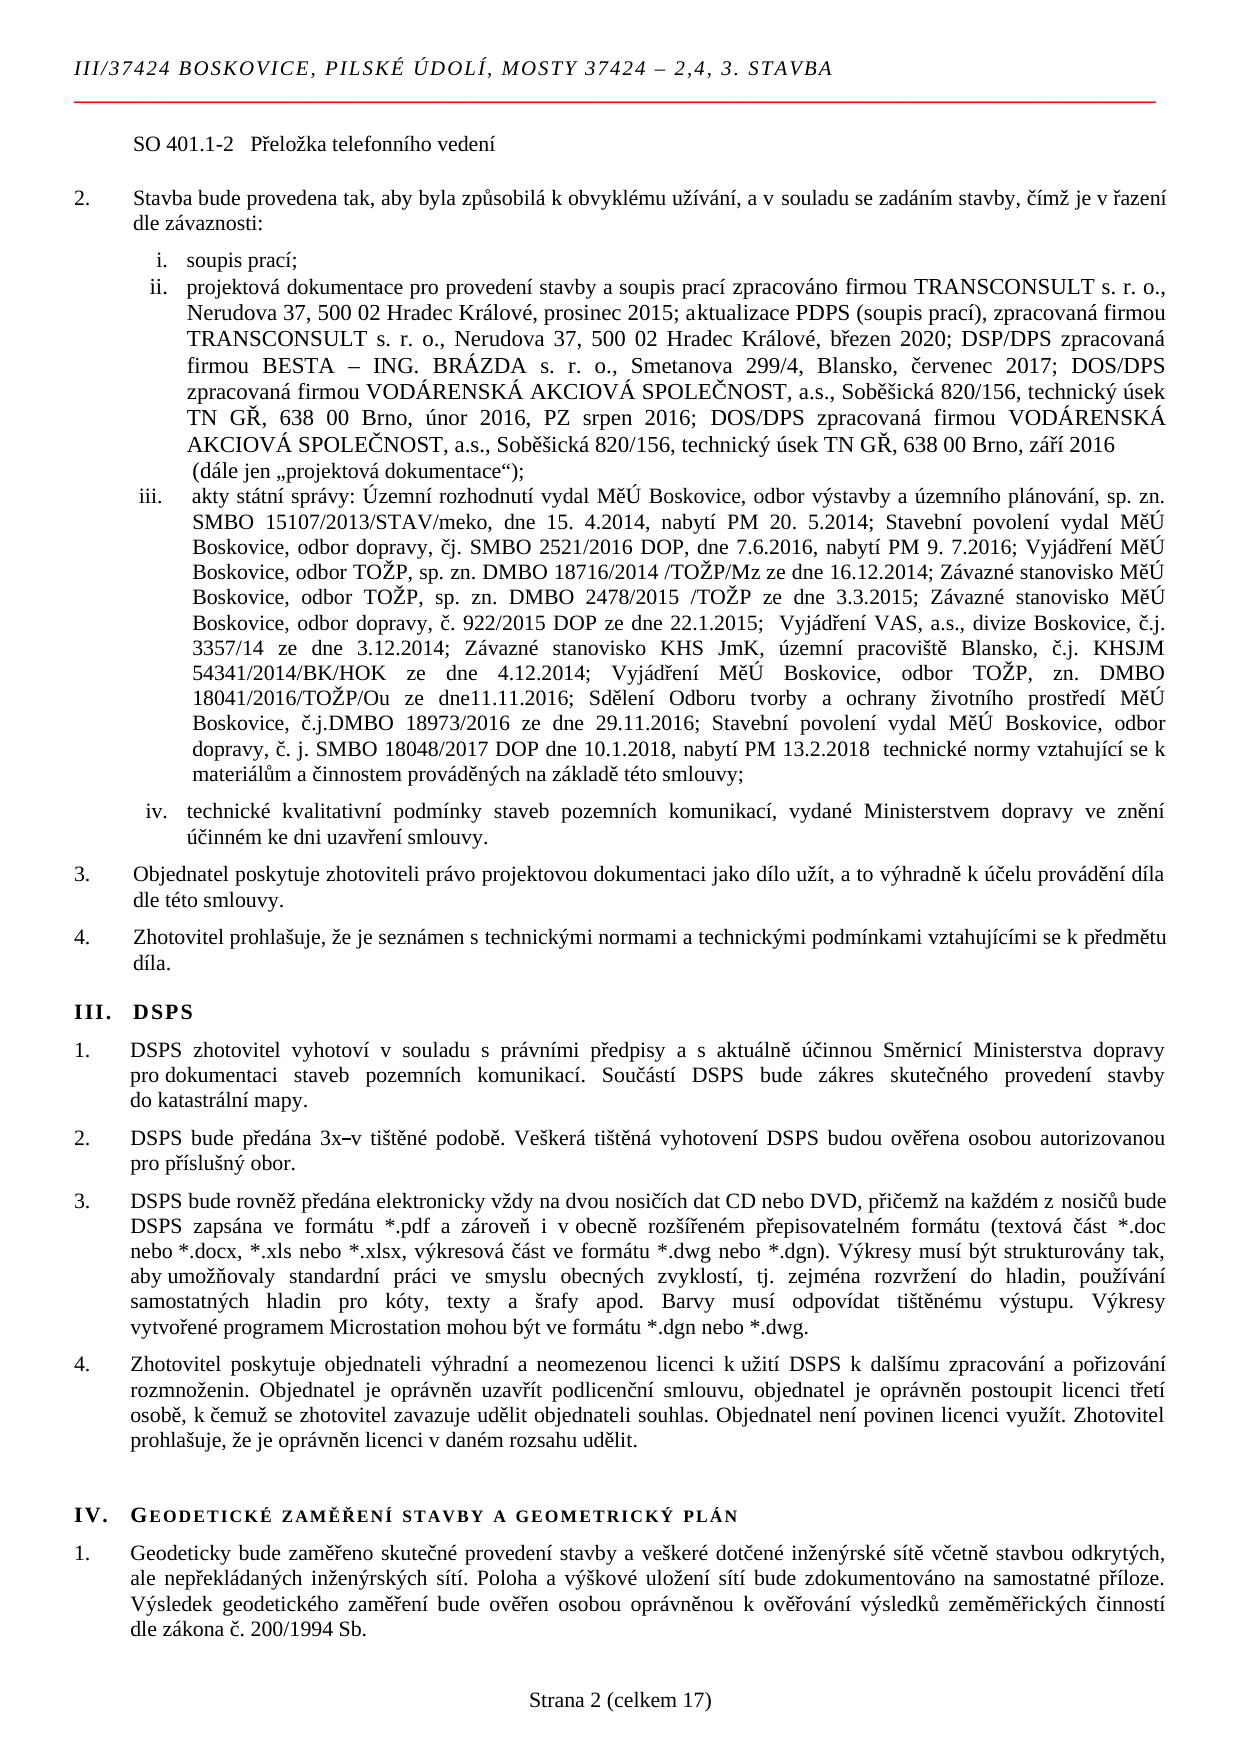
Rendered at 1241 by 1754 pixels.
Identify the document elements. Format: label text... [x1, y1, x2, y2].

list Geodetické zaměření stavby a geometrický plán [74, 1502, 1167, 1528]
list DSPS bude předána 3x v tištěné podobě. Veškerá tištěná vyhotovení DSPS budou ověřena osobou autorizovanou pro příslušný obor. [74, 1125, 1167, 1175]
list DSPS bude rovněž předána elektronicky vždy na dvou nosičích dat CD nebo DVD, přičemž na každém z nosičů bude DSPS zapsána ve formátu *.pdf a zároveň i v obecně rozšířeném přepisovatelném formátu (textová část *.doc nebo *.docx, *.xls nebo *.xlsx, výkresová část ve formátu *.dwg nebo *.dgn). Výkresy musí být strukturovány tak, aby umožňovaly standardní práci ve smyslu obecných zvyklostí, tj. zejména rozvržení do hladin, používání samostatných hladin pro kóty, texty a šrafy apod. Barvy musí odpovídat tištěnému výstupu. Výkresy vytvořené programem Microstation mohou být ve formátu *.dgn nebo *.dwg. [74, 1188, 1167, 1339]
list Zhotovitel poskytuje objednateli výhradní a neomezenou licenci k užití DSPS k dalšímu zpracování a pořizování rozmnoženin. Objednatel je oprávněn uzavřít podlicenční smlouvu, objednatel je oprávněn postoupit licenci třetí osobě, k čemuž se zhotovitel zavazuje udělit objednateli souhlas. Objednatel není povinen licenci využít. Zhotovitel prohlašuje, že je oprávněn licenci v daném rozsahu udělit. [74, 1351, 1167, 1452]
list DSPS zhotovitel vyhotoví v souladu s právními předpisy a s aktuálně účinnou Směrnicí Ministerstva dopravy pro dokumentaci staveb pozemních komunikací. Součástí DSPS bude zákres skutečného provedení stavby do katastrální mapy. [74, 1037, 1167, 1112]
list akty státní správy: Územní rozhodnutí vydal MěÚ Boskovice, odbor výstavby a územního plánování, sp. zn. SMBO 15107/2013/STAV/meko, dne 15. 4.2014, nabytí PM 20. 5.2014; Stavební povolení vydal MěÚ Boskovice, odbor dopravy, čj. SMBO 2521/2016 DOP, dne 7.6.2016, nabytí PM 9. 7.2016; Vyjádření MěÚ Boskovice, odbor TOŽP, sp. zn. DMBO 18716/2014 /TOŽP/Mz ze dne 16.12.2014; Závazné stanovisko MěÚ Boskovice, odbor TOŽP, sp. zn. DMBO 2478/2015 /TOŽP ze dne 3.3.2015; Závazné stanovisko MěÚ Boskovice, odbor dopravy, č. 922/2015 DOP ze dne 22.1.2015; Vyjádření VAS, a.s., divize Boskovice, č.j. 3357/14 ze dne 3.12.2014; Závazné stanovisko KHS JmK, územní pracoviště Blansko, č.j. KHSJM 54341/2014/BK/HOK ze dne 4.12.2014; Vyjádření MěÚ Boskovice, odbor TOŽP, zn. DMBO 18041/2016/TOŽP/Ou ze dne11.11.2016; Sdělení Odboru tvorby a ochrany životního prostředí MěÚ Boskovice, č.j.DMBO 18973/2016 ze dne 29.11.2016; Stavební povolení vydal MěÚ Boskovice, odbor dopravy, č. j. SMBO 18048/2017 DOP dne 10.1.2018, nabytí PM 13.2.2018 technické normy vztahující se k materiálům a činnostem prováděných na základě této smlouvy; [162, 483, 1167, 786]
text SO 401.1-2 Přeložka telefonního vedení [74, 131, 1167, 156]
list technické kvalitativní podmínky staveb pozemních komunikací, vydané Ministerstvem dopravy ve znění účinném ke dni uzavření smlouvy. [168, 798, 1167, 849]
list Stavba bude provedena tak, aby byla způsobilá k obvyklému užívání, a v souladu se zadáním stavby, čímž je v řazení dle závaznosti: [74, 184, 1167, 235]
list Zhotovitel prohlašuje, že je seznámen s technickými normami a technickými podmínkami vztahujícími se k předmětu díla. [74, 924, 1167, 975]
list soupis prací; [168, 247, 1167, 273]
list projektová dokumentace pro provedení stavby a soupis prací zpracováno firmou TRANSCONSULT s. r. o., Nerudova 37, 500 02 Hradec Králové, prosinec 2015; aktualizace PDPS (soupis prací), zpracovaná firmou TRANSCONSULT s. r. o., Nerudova 37, 500 02 Hradec Králové, březen 2020; DSP/DPS zpracovaná firmou BESTA – ING. BRÁZDA s. r. o., Smetanova 299/4, Blansko, červenec 2017; DOS/DPS zpracovaná firmou VODÁRENSKÁ AKCIOVÁ SPOLEČNOST, a.s., Soběšická 820/156, technický úsek TN GŘ, 638 00 Brno, únor 2016, PZ srpen 2016; DOS/DPS zpracovaná firmou VODÁRENSKÁ AKCIOVÁ SPOLEČNOST, a.s., Soběšická 820/156, technický úsek TN GŘ, 638 00 Brno, září 2016 [168, 273, 1167, 457]
list Geodeticky bude zaměřeno skutečné provedení stavby a veškeré dotčené inženýrské sítě včetně stavbou odkrytých, ale nepřekládaných inženýrských sítí. Poloha a výškové uložení sítí bude zdokumentováno na samostatné příloze. Výsledek geodetického zaměření bude ověřen osobou oprávněnou k ověřování výsledků zeměměřických činností dle zákona č. 200/1994 Sb. [74, 1540, 1167, 1641]
text (dále jen „projektová dokumentace“); [187, 457, 1167, 483]
list Objednatel poskytuje zhotoviteli právo projektovou dokumentaci jako dílo užít, a to výhradně k účelu provádění díla dle této smlouvy. [74, 861, 1167, 912]
list DSPS [74, 999, 1167, 1024]
